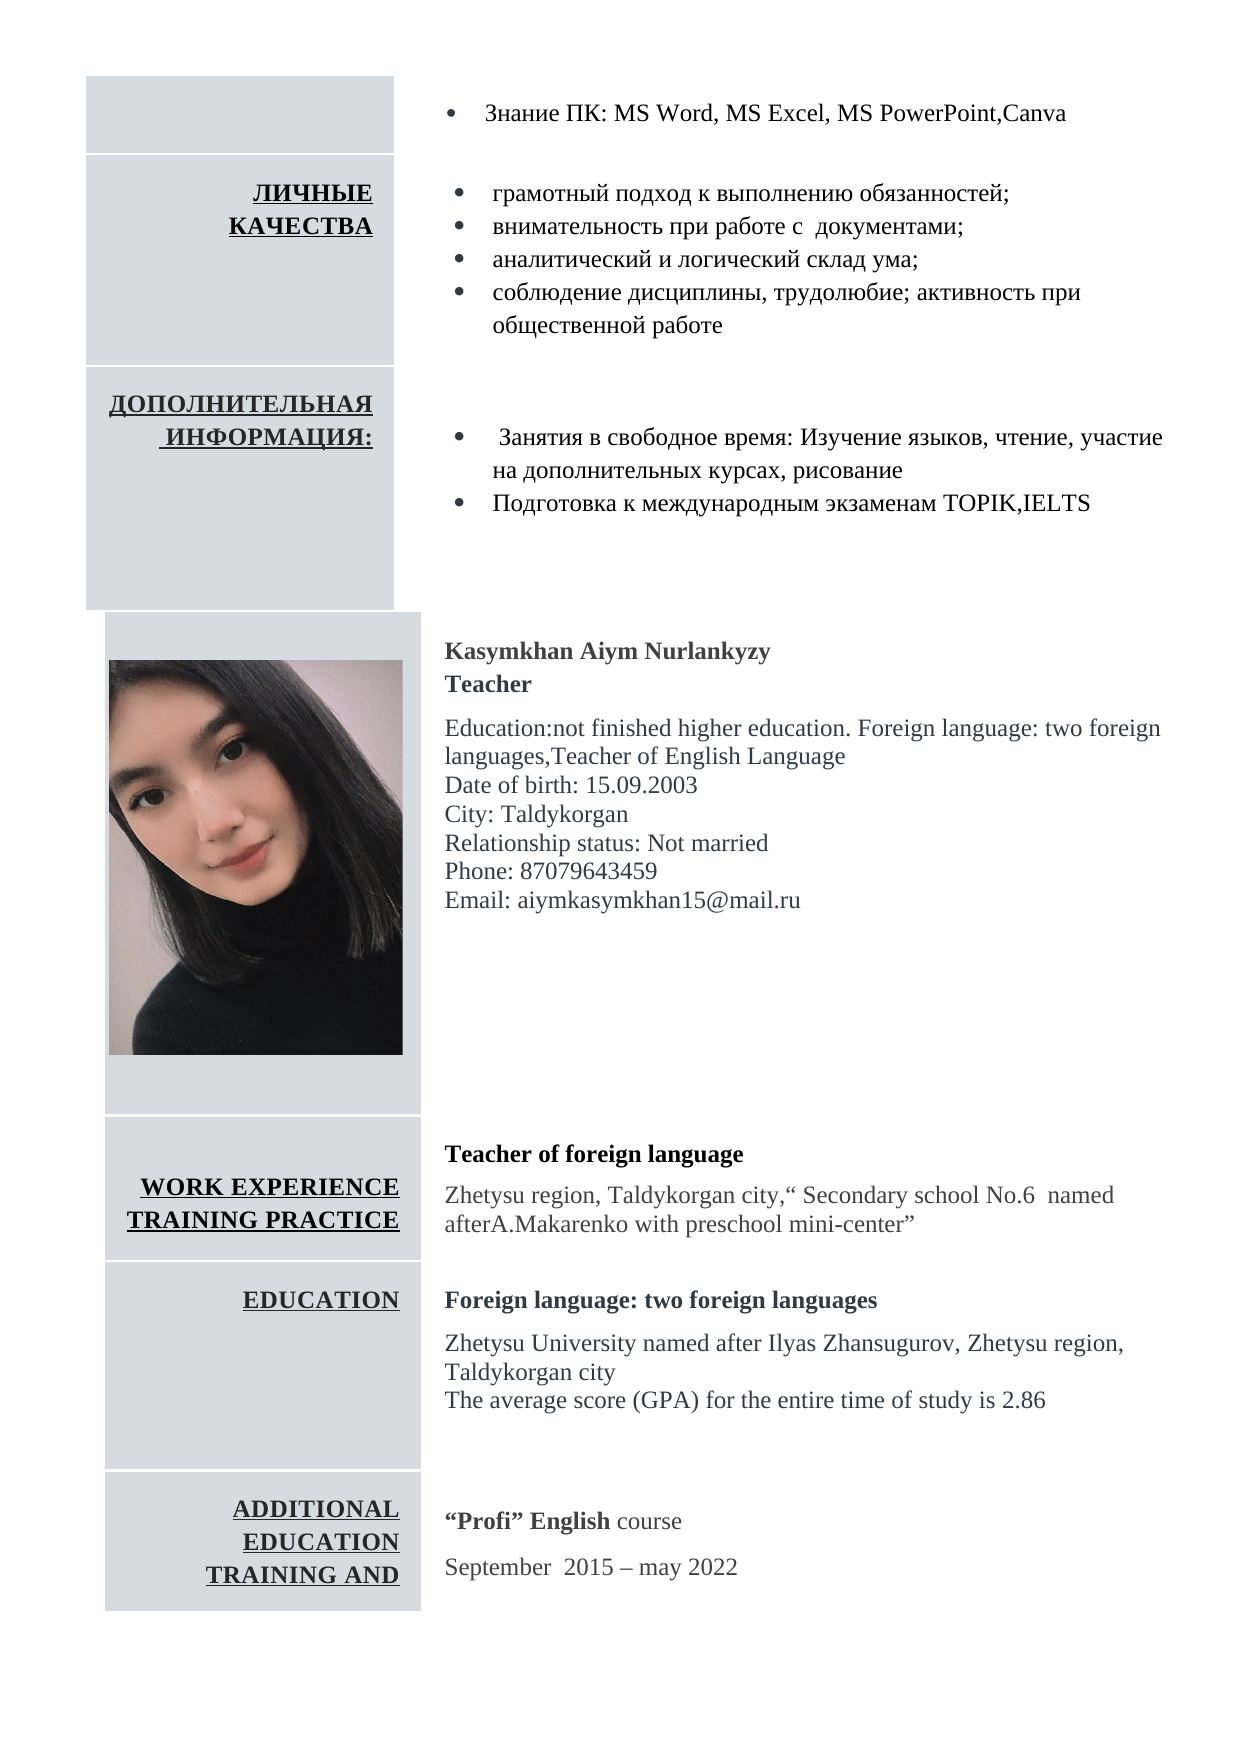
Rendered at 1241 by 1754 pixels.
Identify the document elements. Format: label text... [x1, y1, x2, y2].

table_cell Teacher of foreign language Zhetysu region, Taldykorgan city,“ Secondary school No.6 named afterA.Makarenko with preschool mini-center” [423, 1117, 1224, 1260]
table_cell ДОПОЛНИТЕЛЬНАЯ ИНФОРМАЦИЯ: [86, 367, 394, 610]
table_cell EDUCATION [105, 1262, 421, 1469]
table_cell Занятия в свободное время: Изучение языков, чтение, участие на дополнительных курсах, рисование Подготовка к международным экзаменам TOPIK,IELTS [396, 367, 1194, 610]
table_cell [423, 1472, 1224, 1611]
table_cell ЛИЧНЫЕ КАЧЕСТВА [86, 155, 394, 365]
table_header Kasymkhan Aiym Nurlankyzy Teacher Education:not finished higher education. Foreign language: two foreign languages,Teacher of English Language Date of birth: 15.09.2003 City: Taldykorgan Relationship status: Not married Phone: 87079643459 Email: aiymkasymkhan15@mail.ru [423, 614, 1224, 1114]
picture [109, 660, 403, 1055]
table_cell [396, 76, 1194, 153]
table_cell грамотный подход к выполнению обязанностей; внимательность при работе с документами; аналитический и логический склад ума; соблюдение дисциплины, трудолюбие; активность при общественной работе [396, 155, 1194, 365]
table_cell WORK EXPERIENCE TRAINING PRACTICE [105, 1117, 421, 1260]
table_cell Foreign language: two foreign languages Zhetysu University named after Ilyas Zhansugurov, Zhetysu region, Taldykorgan city The average score (GPA) for the entire time of study is 2.86 [423, 1262, 1224, 1469]
table_header [105, 612, 421, 1114]
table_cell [86, 76, 394, 153]
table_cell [105, 1472, 421, 1611]
